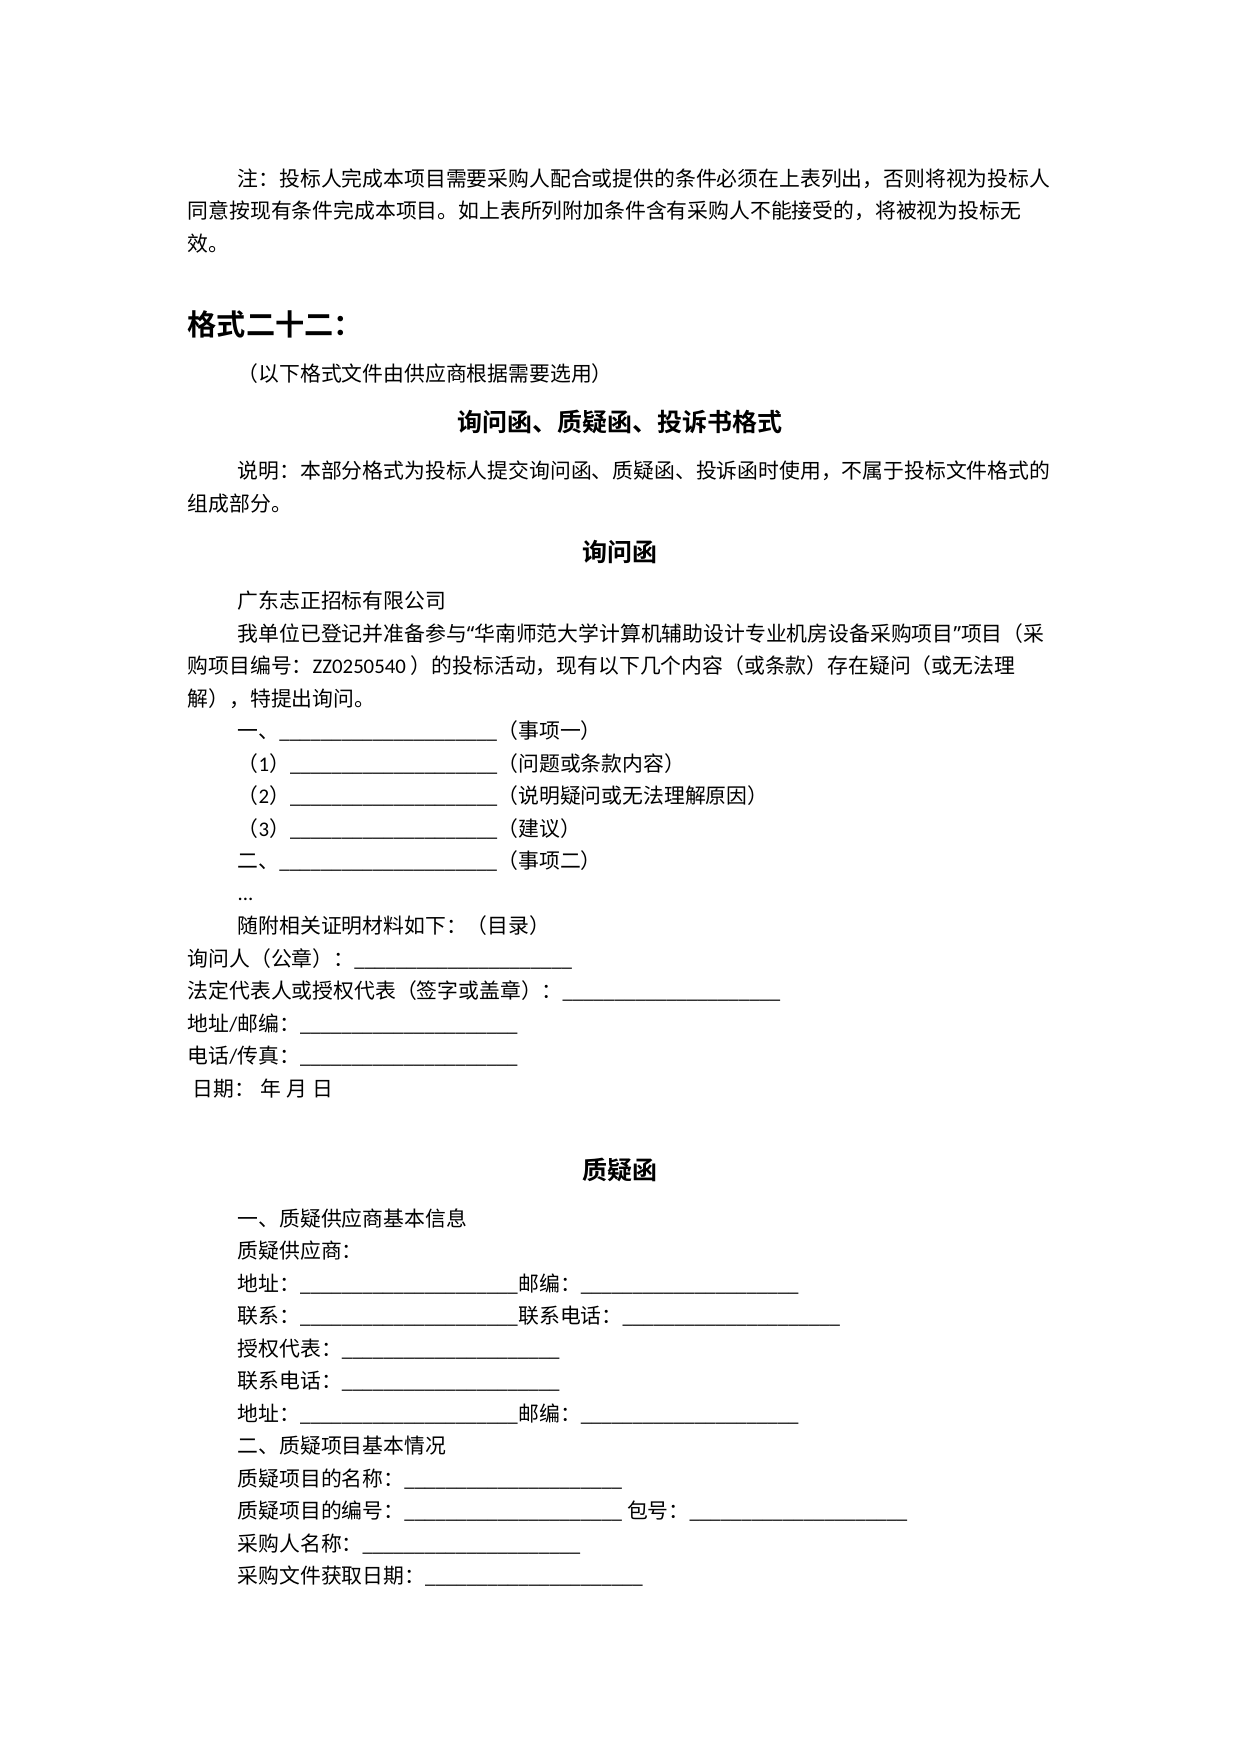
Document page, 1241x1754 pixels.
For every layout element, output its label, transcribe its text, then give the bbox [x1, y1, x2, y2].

text （3）____________________（建议） [187, 812, 1053, 844]
text （2）____________________（说明疑问或无法理解原因） [187, 779, 1053, 812]
text （1）____________________（问题或条款内容） [187, 747, 1053, 779]
text 质疑项目的名称：_____________________ [187, 1462, 1053, 1494]
text 地址：_____________________邮编：_____________________ [187, 1397, 1053, 1429]
text 地址/邮编：_____________________ [187, 1007, 1053, 1039]
text 联系：_____________________联系电话：_____________________ [187, 1299, 1053, 1332]
text 说明：本部分格式为投标人提交询问函、质疑函、投诉函时使用，不属于投标文件格式的组成部分。 [187, 454, 1053, 519]
text 质疑项目的编号：_____________________ 包号：_____________________ [187, 1494, 1053, 1527]
text 质疑供应商： [187, 1234, 1053, 1267]
text 广东志正招标有限公司 [187, 584, 1053, 617]
text 地址：_____________________邮编：_____________________ [187, 1267, 1053, 1299]
text 询问人（公章）：_____________________ [187, 942, 1053, 974]
text 采购文件获取日期：_____________________ [187, 1559, 1053, 1592]
text 授权代表：_____________________ [187, 1332, 1053, 1364]
text ... [187, 877, 1053, 909]
text 格式二十二： [187, 292, 1053, 357]
text 随附相关证明材料如下：（目录） [187, 909, 1053, 942]
text 电话/传真：_____________________ [187, 1039, 1053, 1072]
text 注：投标人完成本项目需要采购人配合或提供的条件必须在上表列出，否则将视为投标人同意按现有条件完成本项目。如上表所列附加条件含有采购人不能接受的，将被视为投标无效。 [187, 162, 1053, 259]
text 日期： 年 月 日 [187, 1072, 1053, 1104]
text 询问函、质疑函、投诉书格式 [187, 389, 1053, 454]
text 二、质疑项目基本情况 [187, 1429, 1053, 1462]
text 联系电话：_____________________ [187, 1364, 1053, 1397]
text 法定代表人或授权代表（签字或盖章）：_____________________ [187, 974, 1053, 1007]
text 二、_____________________（事项二） [187, 844, 1053, 877]
text 询问函 [187, 519, 1053, 584]
text 一、_____________________（事项一） [187, 714, 1053, 747]
text 质疑函 [187, 1137, 1053, 1202]
text 一、质疑供应商基本信息 [187, 1202, 1053, 1234]
text （以下格式文件由供应商根据需要选用） [187, 357, 1053, 389]
text 采购人名称：_____________________ [187, 1527, 1053, 1559]
text 我单位已登记并准备参与“华南师范大学计算机辅助设计专业机房设备采购项目”项目（采购项目编号：ZZ0250540 ）的投标活动，现有以下几个内容（或条款）存在疑问（或无法理解），特提出询问。 [187, 617, 1053, 714]
